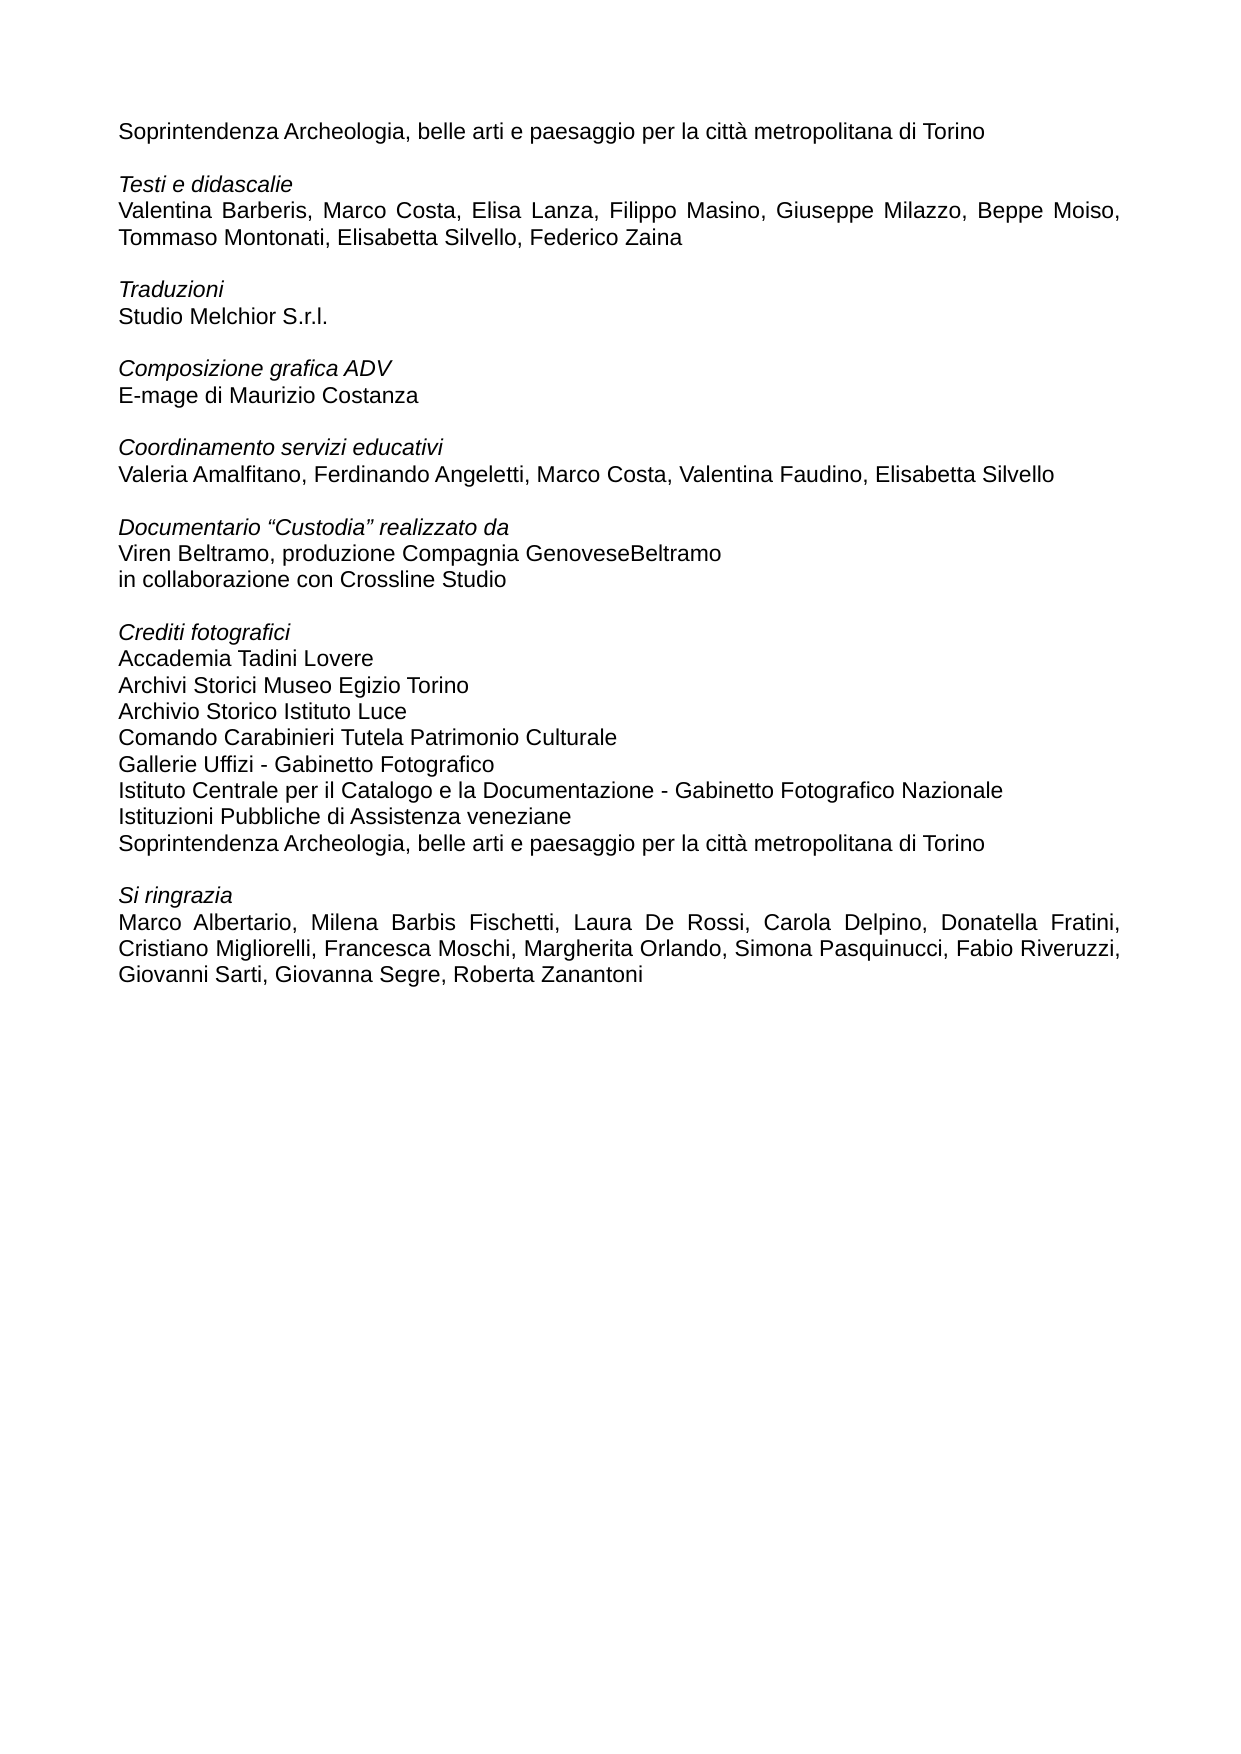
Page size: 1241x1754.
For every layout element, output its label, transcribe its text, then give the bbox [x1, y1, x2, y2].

text Marco Albertario, Milena Barbis Fischetti, Laura De Rossi, Carola Delpino, Donatella Fratini, Cristiano Migliorelli, Francesca Moschi, Margherita Orlando, Simona Pasquinucci, Fabio Riveruzzi, Giovanni Sarti, Giovanna Segre, Roberta Zanantoni [118, 909, 1122, 988]
text Documentario “Custodia” realizzato da [118, 513, 1122, 540]
text E-mage di Maurizio Costanza [118, 382, 1122, 408]
text Comando Carabinieri Tutela Patrimonio Culturale [118, 724, 1122, 751]
text Composizione grafica ADV [118, 355, 1122, 382]
text Valentina Barberis, Marco Costa, Elisa Lanza, Filippo Masino, Giuseppe Milazzo, Beppe Moiso, Tommaso Montonati, Elisabetta Silvello, Federico Zaina [118, 197, 1122, 250]
text Coordinamento servizi educativi [118, 434, 1122, 461]
text Soprintendenza Archeologia, belle arti e paesaggio per la città metropolitana di Torino [118, 830, 1122, 856]
text Istituto Centrale per il Catalogo e la Documentazione - Gabinetto Fotografico Nazionale [118, 777, 1122, 803]
text Archivio Storico Istituto Luce [118, 698, 1122, 724]
text Accademia Tadini Lovere [118, 645, 1122, 672]
text Istituzioni Pubbliche di Assistenza veneziane [118, 803, 1122, 830]
text Valeria Amalfitano, Ferdinando Angeletti, Marco Costa, Valentina Faudino, Elisabetta Silvello [118, 461, 1122, 487]
text Si ringrazia [118, 882, 1122, 909]
text Viren Beltramo, produzione Compagnia GenoveseBeltramo [118, 540, 1122, 566]
text Testi e didascalie [118, 171, 1122, 197]
text Studio Melchior S.r.l. [118, 303, 1122, 329]
text in collaborazione con Crossline Studio [118, 566, 1122, 592]
text Soprintendenza Archeologia, belle arti e paesaggio per la città metropolitana di Torino [118, 118, 1122, 144]
text Crediti fotografici [118, 619, 1122, 645]
text Traduzioni [118, 276, 1122, 303]
text Archivi Storici Museo Egizio Torino [118, 672, 1122, 698]
text Gallerie Uffizi - Gabinetto Fotografico [118, 751, 1122, 777]
